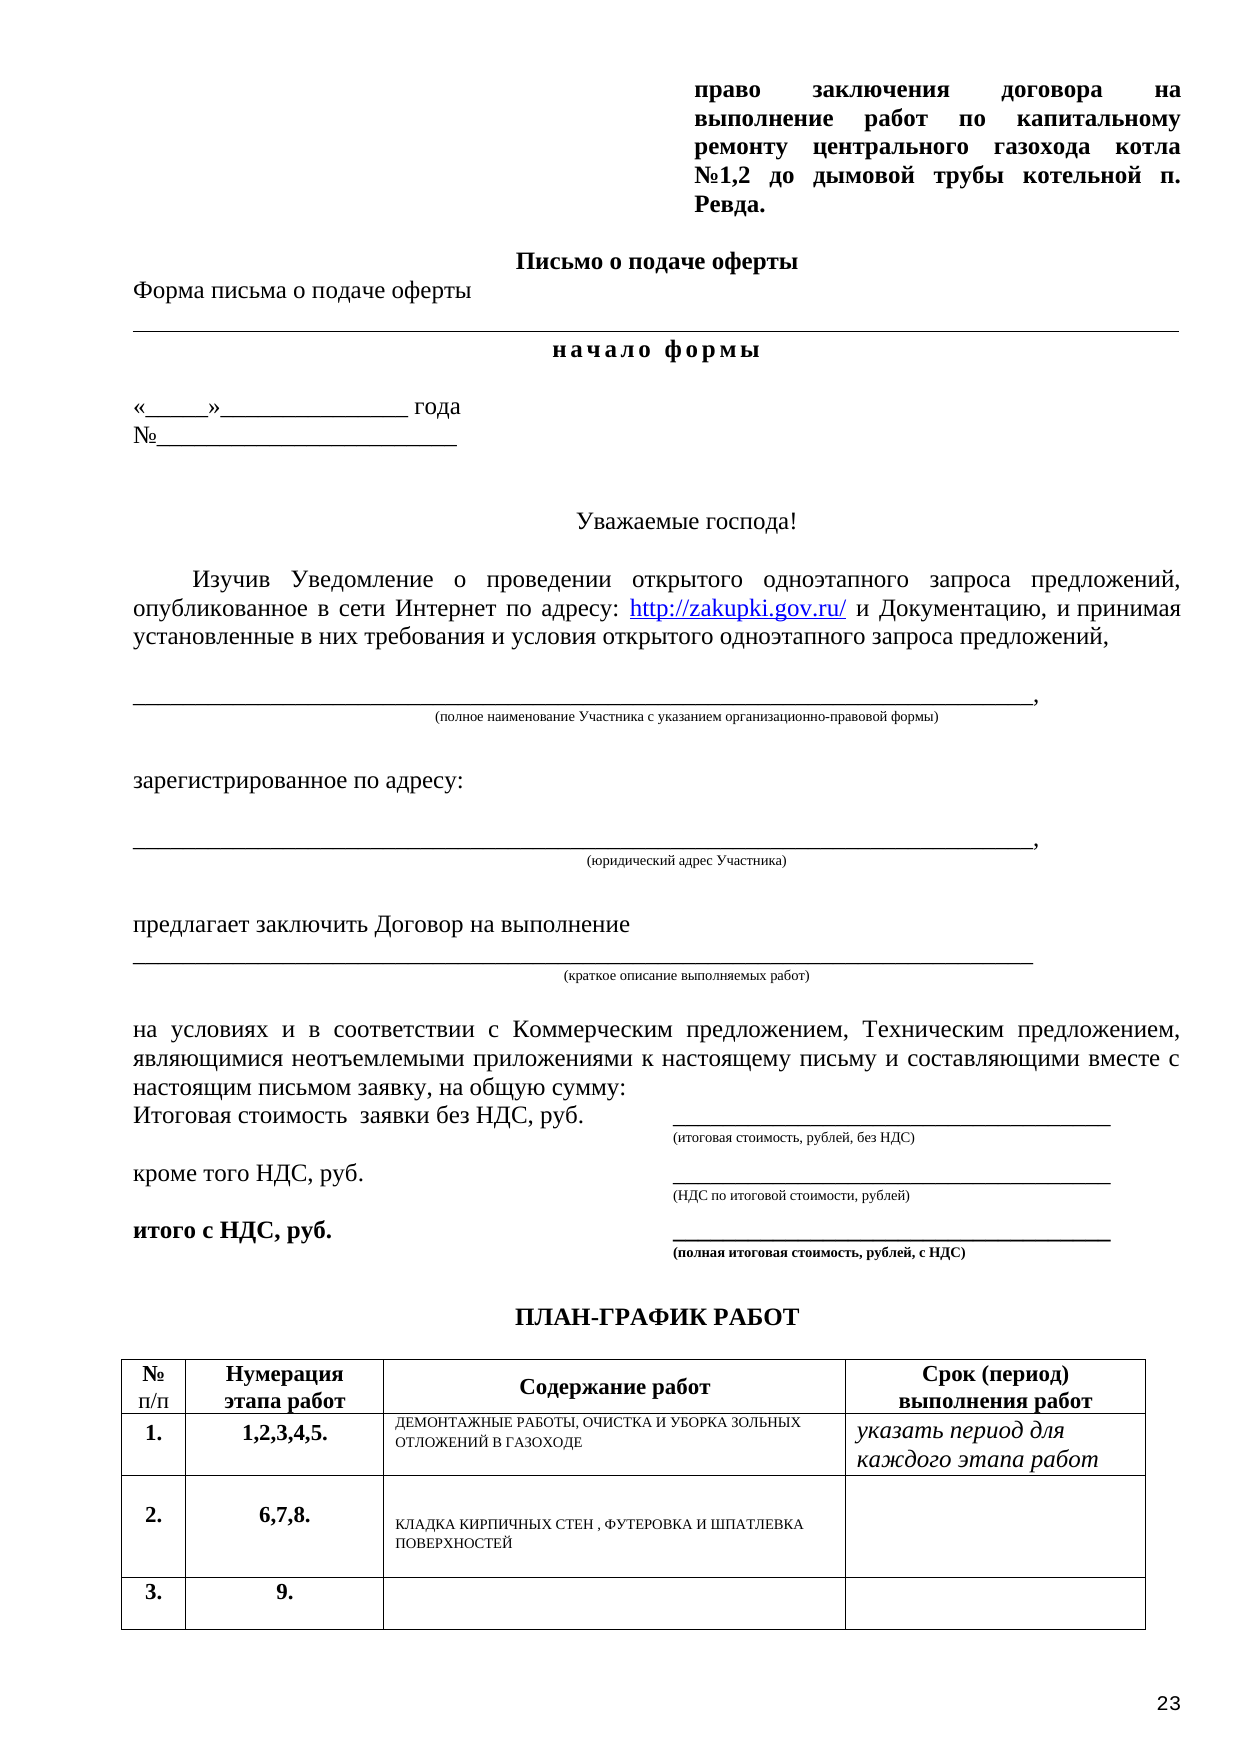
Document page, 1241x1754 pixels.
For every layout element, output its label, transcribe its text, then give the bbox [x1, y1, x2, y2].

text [694, 74, 1181, 218]
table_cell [384, 1578, 845, 1629]
text Форма письма о подаче оферты [133, 275, 1181, 304]
table_cell 1,2,3,4,5. [186, 1414, 383, 1475]
text ________________________________________________________________________, [133, 823, 1181, 851]
table_cell итого с НДС, руб. [122, 1216, 662, 1273]
text на условиях и в соответствии с Коммерческим предложением, Техническим предложением, являющимися неотъемлемыми приложениями к настоящему письму и составляющими вместе с настоящим письмом заявку, на общую сумму: [133, 1014, 1181, 1101]
text предлагает заключить Договор на выполнение [133, 909, 1181, 938]
table_cell ___________________________________ (НДС по итоговой стоимости, рублей) [662, 1158, 1202, 1216]
table_cell 9. [186, 1578, 383, 1629]
table_cell 6,7,8. [186, 1476, 383, 1577]
table_header Содержание работ [384, 1360, 845, 1413]
text начало формы [133, 332, 1179, 363]
table_cell кроме того НДС, руб. [122, 1158, 662, 1216]
table_cell ___________________________________ (полная итоговая стоимость, рублей, с НДС) [662, 1216, 1202, 1273]
text «_____»_______________ года [133, 391, 635, 420]
text ________________________________________________________________________ [133, 938, 1181, 966]
table_header Срок (период) выполнения работ [846, 1360, 1145, 1413]
text ________________________________________________________________________, [133, 679, 1181, 708]
table_cell 1. [122, 1414, 185, 1475]
table_cell [846, 1476, 1145, 1577]
table_cell 2. [122, 1476, 185, 1577]
text ПЛАН-ГРАФИК РАБОТ [133, 1302, 1181, 1331]
table_cell [846, 1578, 1145, 1629]
text зарегистрированное по адресу: [133, 765, 1181, 794]
table_cell 3. [122, 1578, 185, 1629]
table_header ___________________________________ (итоговая стоимость, рублей, без НДС) [662, 1101, 1202, 1158]
text (полное наименование Участника с указанием организационно-правовой формы) [133, 708, 1181, 736]
text (юридический адрес Участника) [133, 851, 1181, 880]
text (краткое описание выполняемых работ) [133, 966, 1181, 995]
table_header Итоговая стоимость заявки без НДС, руб. [122, 1101, 662, 1158]
table_header № п/п [122, 1360, 185, 1413]
table_cell КЛАДКА КИРПИЧНЫХ СТЕН , ФУТЕРОВКА И ШПАТЛЕВКА ПОВЕРХНОСТЕЙ [384, 1476, 845, 1577]
text №________________________ [133, 420, 635, 449]
text Уважаемые господа! [133, 506, 1181, 535]
table_cell указать период для каждого этапа работ [846, 1414, 1145, 1475]
text Изучив Уведомление о проведении открытого одноэтапного запроса предложений, опубликованное в сети Интернет по адресу: http://zakupki.gov.ru/ и Документацию, и принимая установленные в них требования и условия открытого одноэтапного запроса предложений, [133, 564, 1181, 650]
table_header Нумерация этапа работ [186, 1360, 383, 1413]
table_cell ДЕМОНТАЖНЫЕ РАБОТЫ, ОЧИСТКА И УБОРКА ЗОЛЬНЫХ ОТЛОЖЕНИЙ В ГАЗОХОДЕ [384, 1414, 845, 1475]
text Письмо о подаче оферты [133, 246, 1181, 275]
